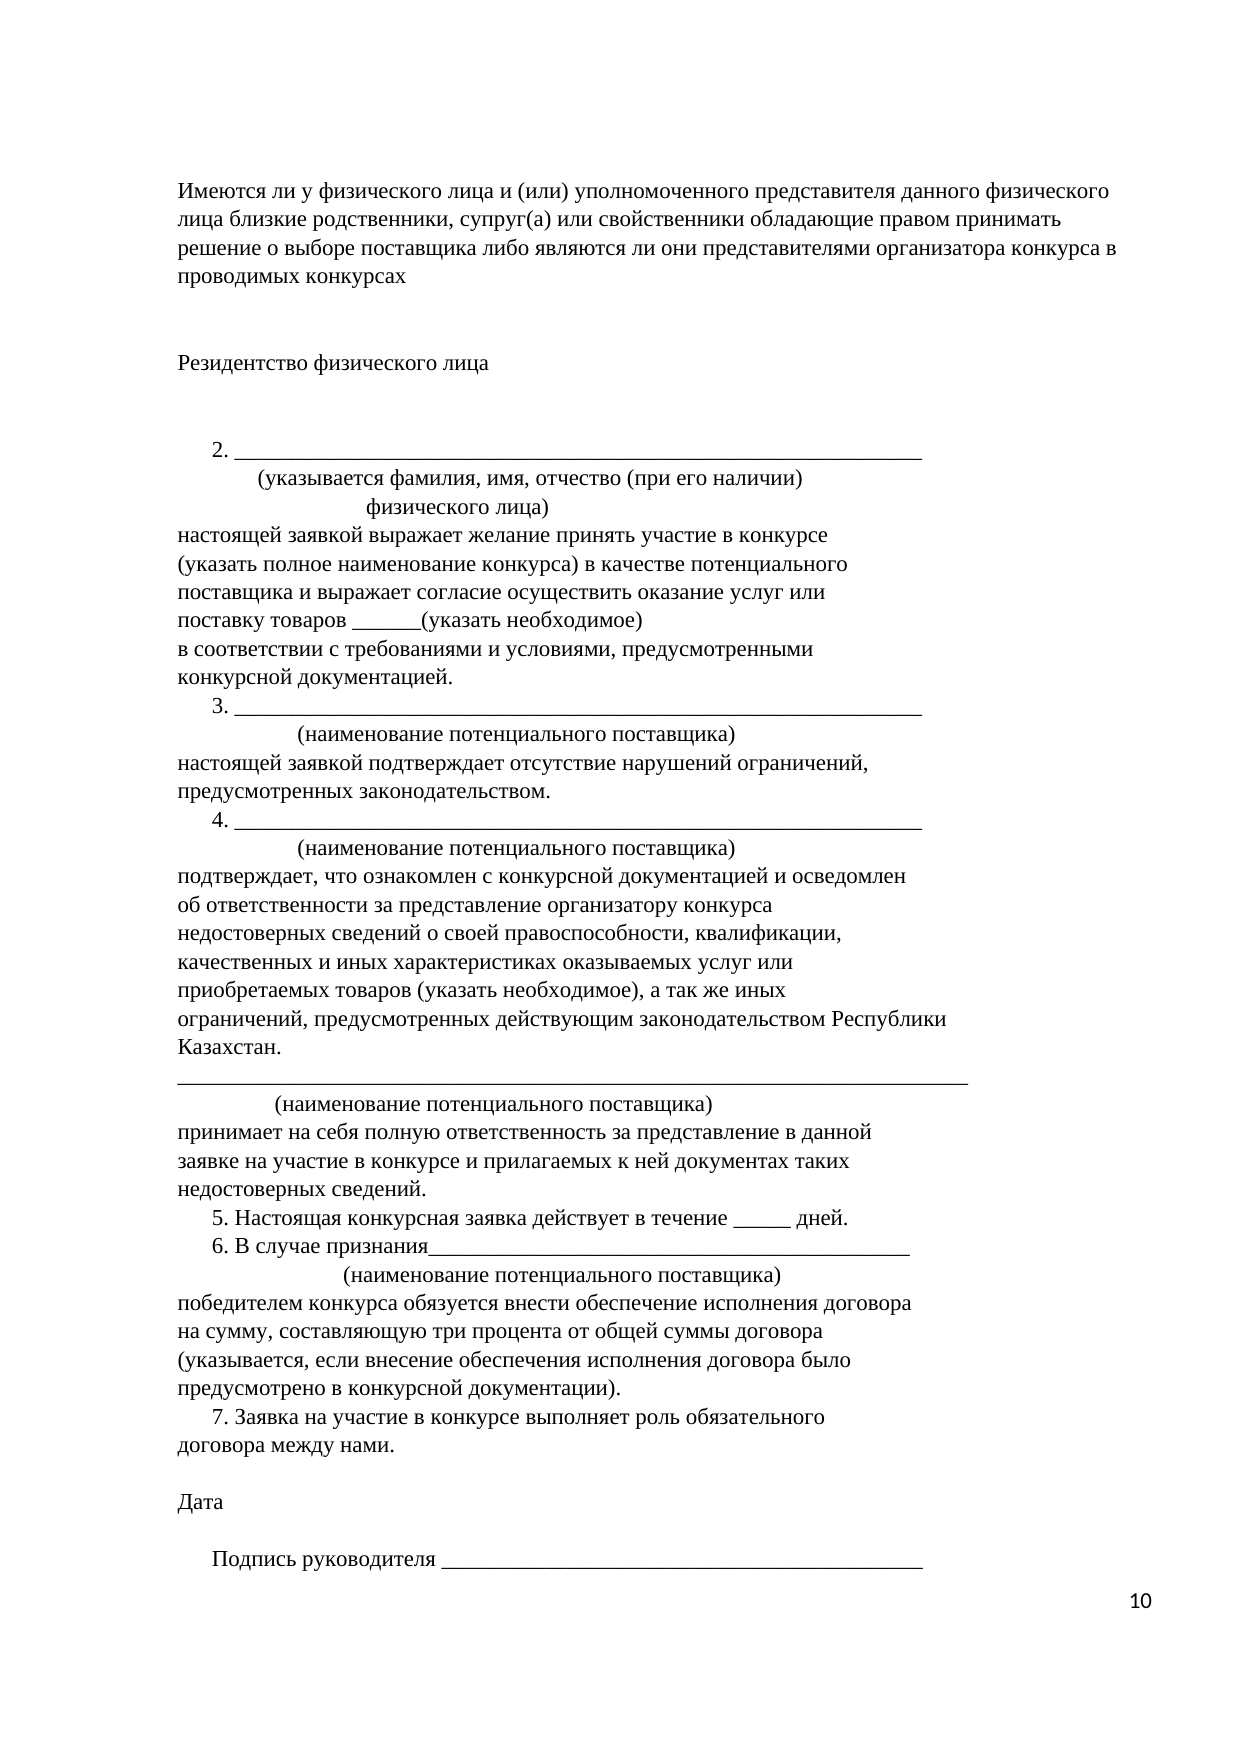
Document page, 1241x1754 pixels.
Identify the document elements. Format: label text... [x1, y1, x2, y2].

text победителем конкурса обязуется внести обеспечение исполнения договора [177, 1289, 1152, 1315]
text на сумму, составляющую три процента от общей суммы договора [177, 1317, 1152, 1344]
text качественных и иных характеристиках оказываемых услуг или [177, 948, 1152, 974]
text подтверждает, что ознакомлен с конкурсной документацией и осведомлен [177, 862, 1152, 889]
text настоящей заявкой выражает желание принять участие в конкурсе [177, 521, 1152, 548]
text (указать полное наименование конкурса) в качестве потенциального [177, 550, 1152, 576]
text принимает на себя полную ответственность за представление в данной [177, 1118, 1152, 1145]
text (наименование потенциального поставщика) [177, 1261, 1152, 1287]
text (указывается фамилия, имя, отчество (при его наличии) [177, 464, 1152, 491]
text _____________________________________________________________________ [177, 1062, 1152, 1088]
text предусмотрено в конкурсной документации). [177, 1374, 1152, 1401]
text договора между нами. [177, 1431, 1152, 1458]
text 7. Заявка на участие в конкурсе выполняет роль обязательного [177, 1403, 1152, 1429]
text об ответственности за представление организатору конкурса [177, 891, 1152, 917]
text конкурсной документацией. [177, 663, 1152, 690]
text (наименование потенциального поставщика) [177, 1090, 1152, 1116]
text 5. Настоящая конкурсная заявка действует в течение _____ дней. [177, 1204, 1152, 1230]
text недостоверных сведений о своей правоспособности, квалификации, [177, 919, 1152, 946]
text поставку товаров ______(указать необходимое) [177, 607, 1152, 633]
text 2. ____________________________________________________________ [177, 436, 1152, 462]
text (наименование потенциального поставщика) [177, 834, 1152, 860]
text настоящей заявкой подтверждает отсутствие нарушений ограничений, [177, 749, 1152, 775]
text предусмотренных законодательством. [177, 777, 1152, 803]
text заявке на участие в конкурсе и прилагаемых к ней документах таких [177, 1147, 1152, 1173]
text Казахстан. [177, 1033, 1152, 1059]
text поставщика и выражает согласие осуществить оказание услуг или [177, 578, 1152, 604]
text (указывается, если внесение обеспечения исполнения договора было [177, 1346, 1152, 1372]
text Имеются ли у физического лица и (или) уполномоченного представителя данного физического лица близкие родственники, супруг(а) или свойственники обладающие правом принимать решение о выборе поставщика либо являются ли они представителями организатора конкурса в проводимых конкурсах [177, 177, 1152, 288]
text (наименование потенциального поставщика) [177, 720, 1152, 747]
text ограничений, предусмотренных действующим законодательством Республики [177, 1005, 1152, 1031]
text 3. ____________________________________________________________ [177, 692, 1152, 718]
text Дата [177, 1488, 1152, 1514]
text 4. ____________________________________________________________ [177, 806, 1152, 832]
text недостоверных сведений. [177, 1175, 1152, 1202]
text в соответствии с требованиями и условиями, предусмотренными [177, 635, 1152, 661]
text физического лица) [177, 493, 1152, 519]
text Резидентство физического лица [177, 349, 1152, 375]
text Подпись руководителя __________________________________________ [177, 1545, 1152, 1571]
text приобретаемых товаров (указать необходимое), а так же иных [177, 976, 1152, 1003]
text 6. В случае признания__________________________________________ [177, 1232, 1152, 1258]
